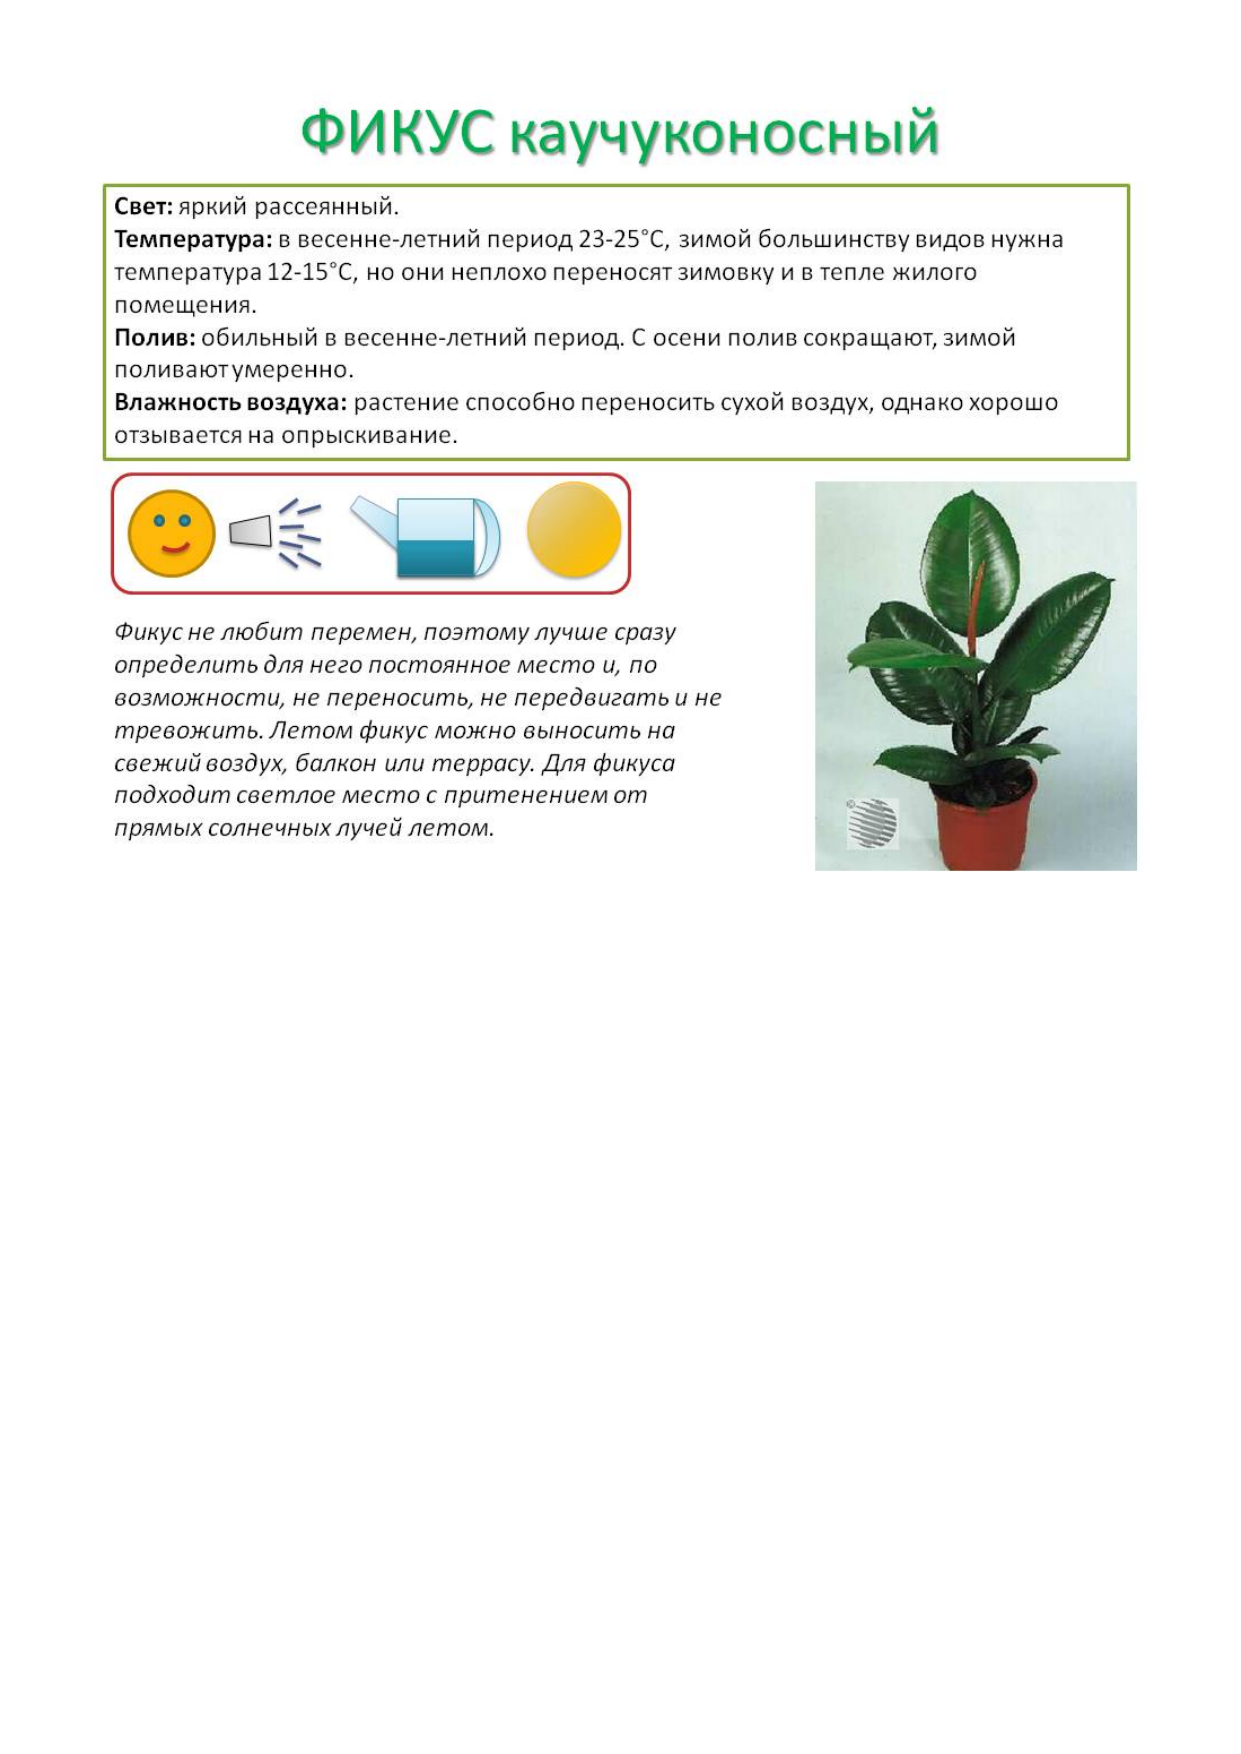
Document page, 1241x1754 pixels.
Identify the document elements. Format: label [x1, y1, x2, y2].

picture [78, 75, 1162, 889]
